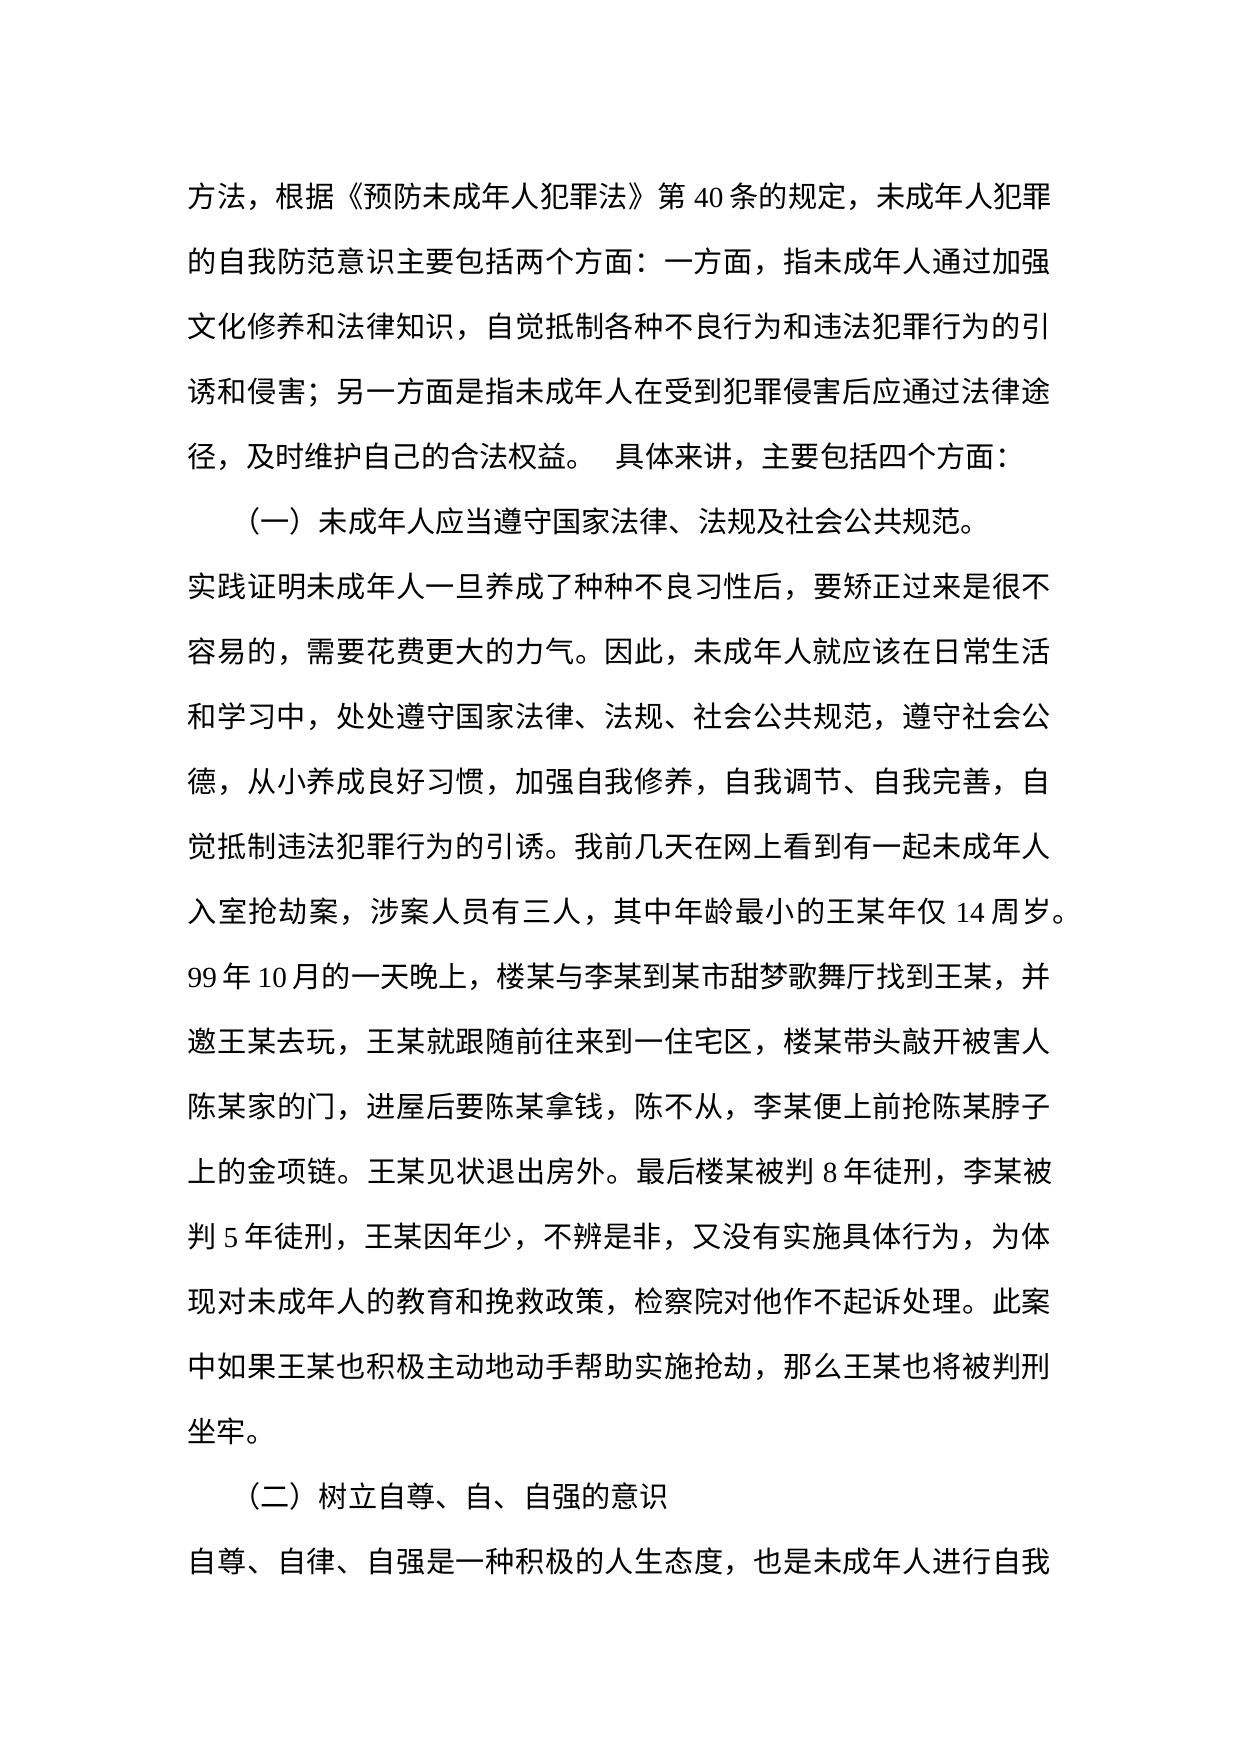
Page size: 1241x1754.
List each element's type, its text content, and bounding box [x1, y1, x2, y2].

text （二）树立自尊、自、自强的意识 [187, 1462, 1053, 1527]
text （一）未成年人应当遵守国家法律、法规及社会公共规范。 [187, 487, 1053, 552]
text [187, 162, 1053, 487]
text 实践证明未成年人一旦养成了种种不良习性后，要矫正过来是很不容易的，需要花费更大的力气。因此，未成年人就应该在日常生活和学习中，处处遵守国家法律、法规、社会公共规范，遵守社会公德，从小养成良好习惯，加强自我修养，自我调节、自我完善，自觉抵制违法犯罪行为的引诱。我前几天在网上看到有一起未成年人入室抢劫案，涉案人员有三人，其中年龄最小的王某年仅14周岁。99年10月的一天晚上，楼某与李某到某市甜梦歌舞厅找到王某，并邀王某去玩，王某就跟随前往来到一住宅区，楼某带头敲开被害人陈某家的门，进屋后要陈某拿钱，陈不从，李某便上前抢陈某脖子上的金项链。王某见状退出房外。最后楼某被判8年徒刑，李某被判5年徒刑，王某因年少，不辨是非，又没有实施具体行为，为体现对未成年人的教育和挽救政策，检察院对他作不起诉处理。此案中如果王某也积极主动地动手帮助实施抢劫，那么王某也将被判刑坐牢。 [187, 552, 1053, 1462]
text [187, 1527, 1053, 1592]
